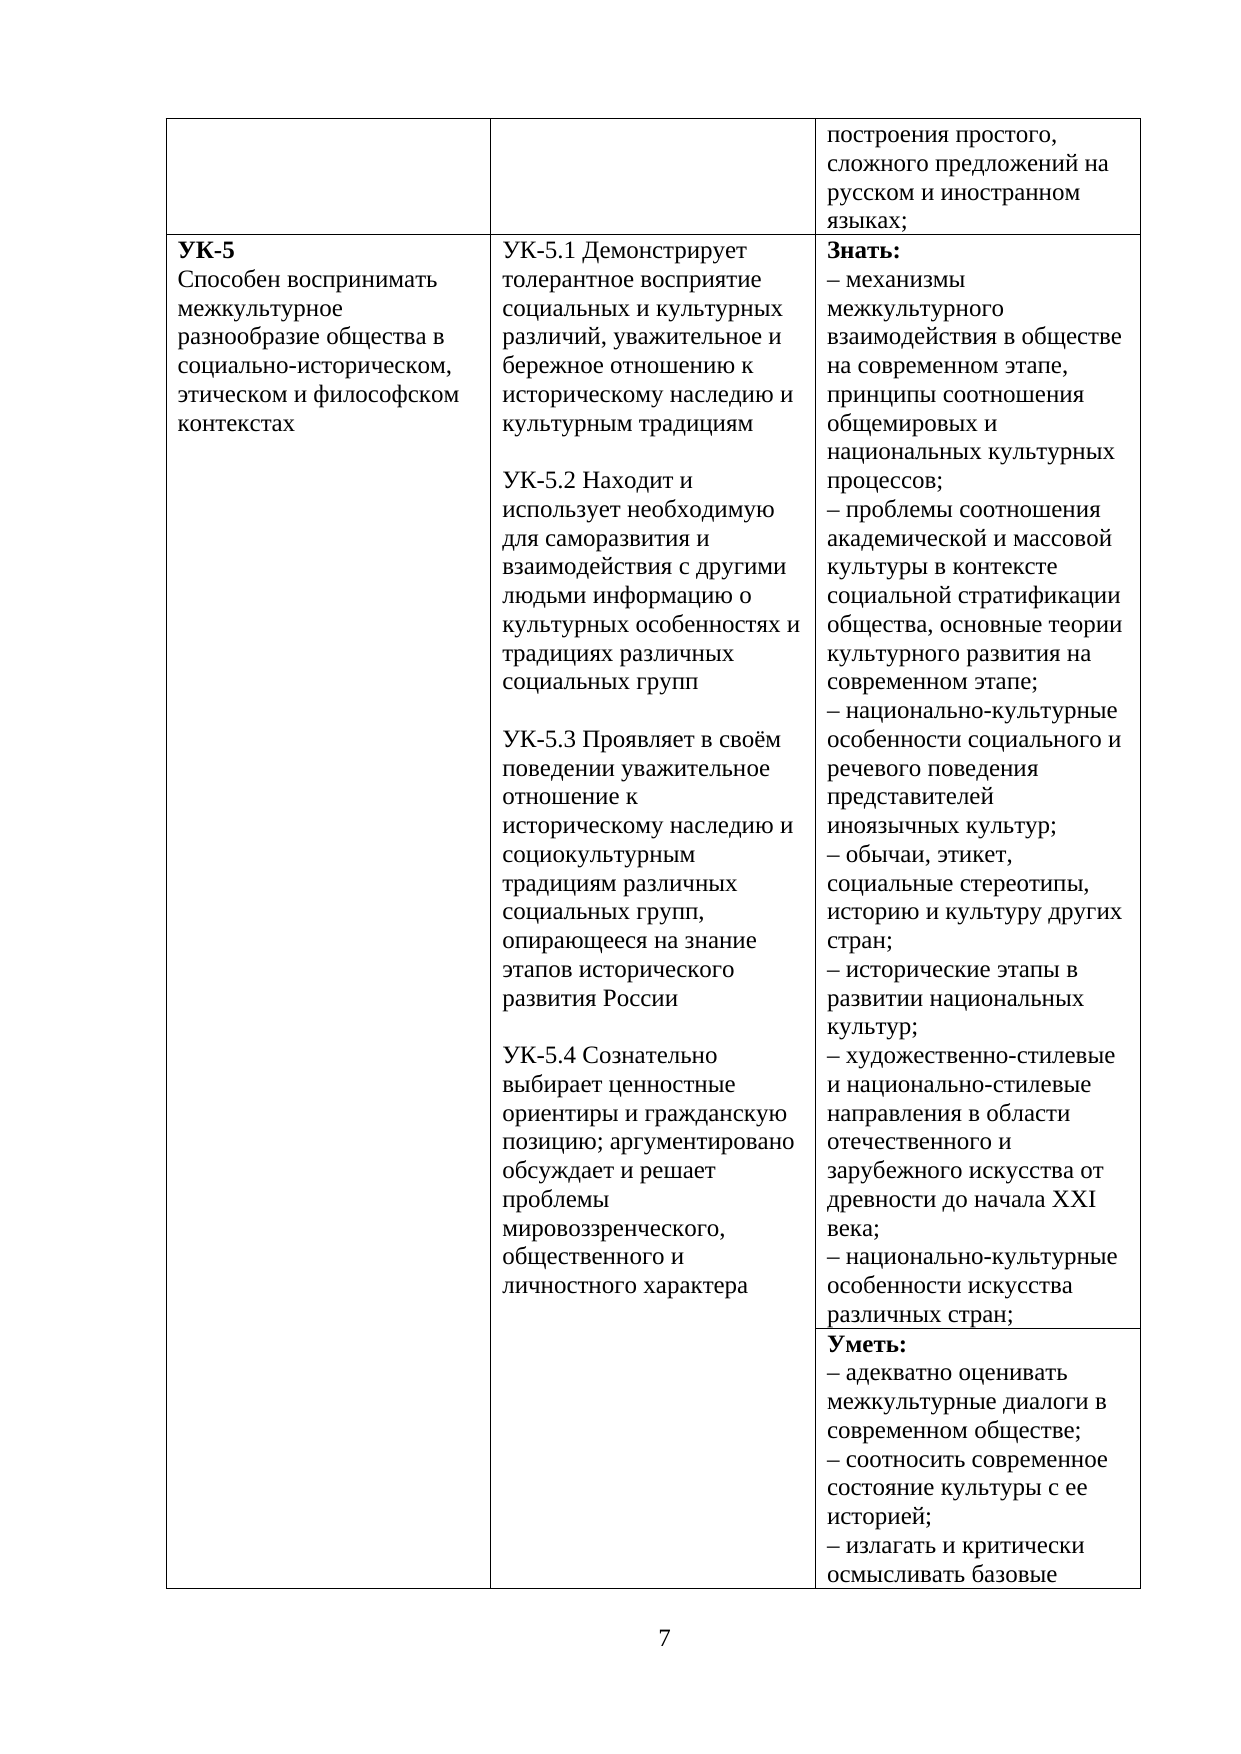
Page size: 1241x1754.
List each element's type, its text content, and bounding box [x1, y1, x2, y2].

table_cell УК-5.1 Демонстрирует толерантное восприятие социальных и культурных различий, уважительное и бережное отношению к историческому наследию и культурным традициям УК-5.2 Находит и использует необходимую для саморазвития и взаимодействия с другими людьми информацию о культурных особенностях и традициях различных социальных групп УК-5.3 Проявляет в своём поведении уважительное отношение к историческому наследию и социокультурным традициям различных социальных групп, опирающееся на знание этапов исторического развития России УК-5.4 Сознательно выбирает ценностные ориентиры и гражданскую позицию; аргументировано обсуждает и решает проблемы мировоззренческого, общественного и личностного характера [491, 235, 815, 1587]
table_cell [816, 119, 1140, 234]
table_cell УК-5 Способен воспринимать межкультурное разнообразие общества в социально-историческом, этическом и философском контекстах [167, 235, 490, 1587]
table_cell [816, 1329, 1140, 1587]
table_cell Знать: – механизмы межкультурного взаимодействия в обществе на современном этапе, принципы соотношения общемировых и национальных культурных процессов; – проблемы соотношения академической и массовой культуры в контексте социальной стратификации общества, основные теории культурного развития на современном этапе; – национально-культурные особенности социального и речевого поведения представителей иноязычных культур; – обычаи, этикет, социальные стереотипы, историю и культуру других стран; – исторические этапы в развитии национальных культур; – художественно-стилевые и национально-стилевые направления в области отечественного и зарубежного искусства от древности до начала ХХI века; – национально-культурные особенности искусства различных стран; [816, 235, 1140, 1328]
